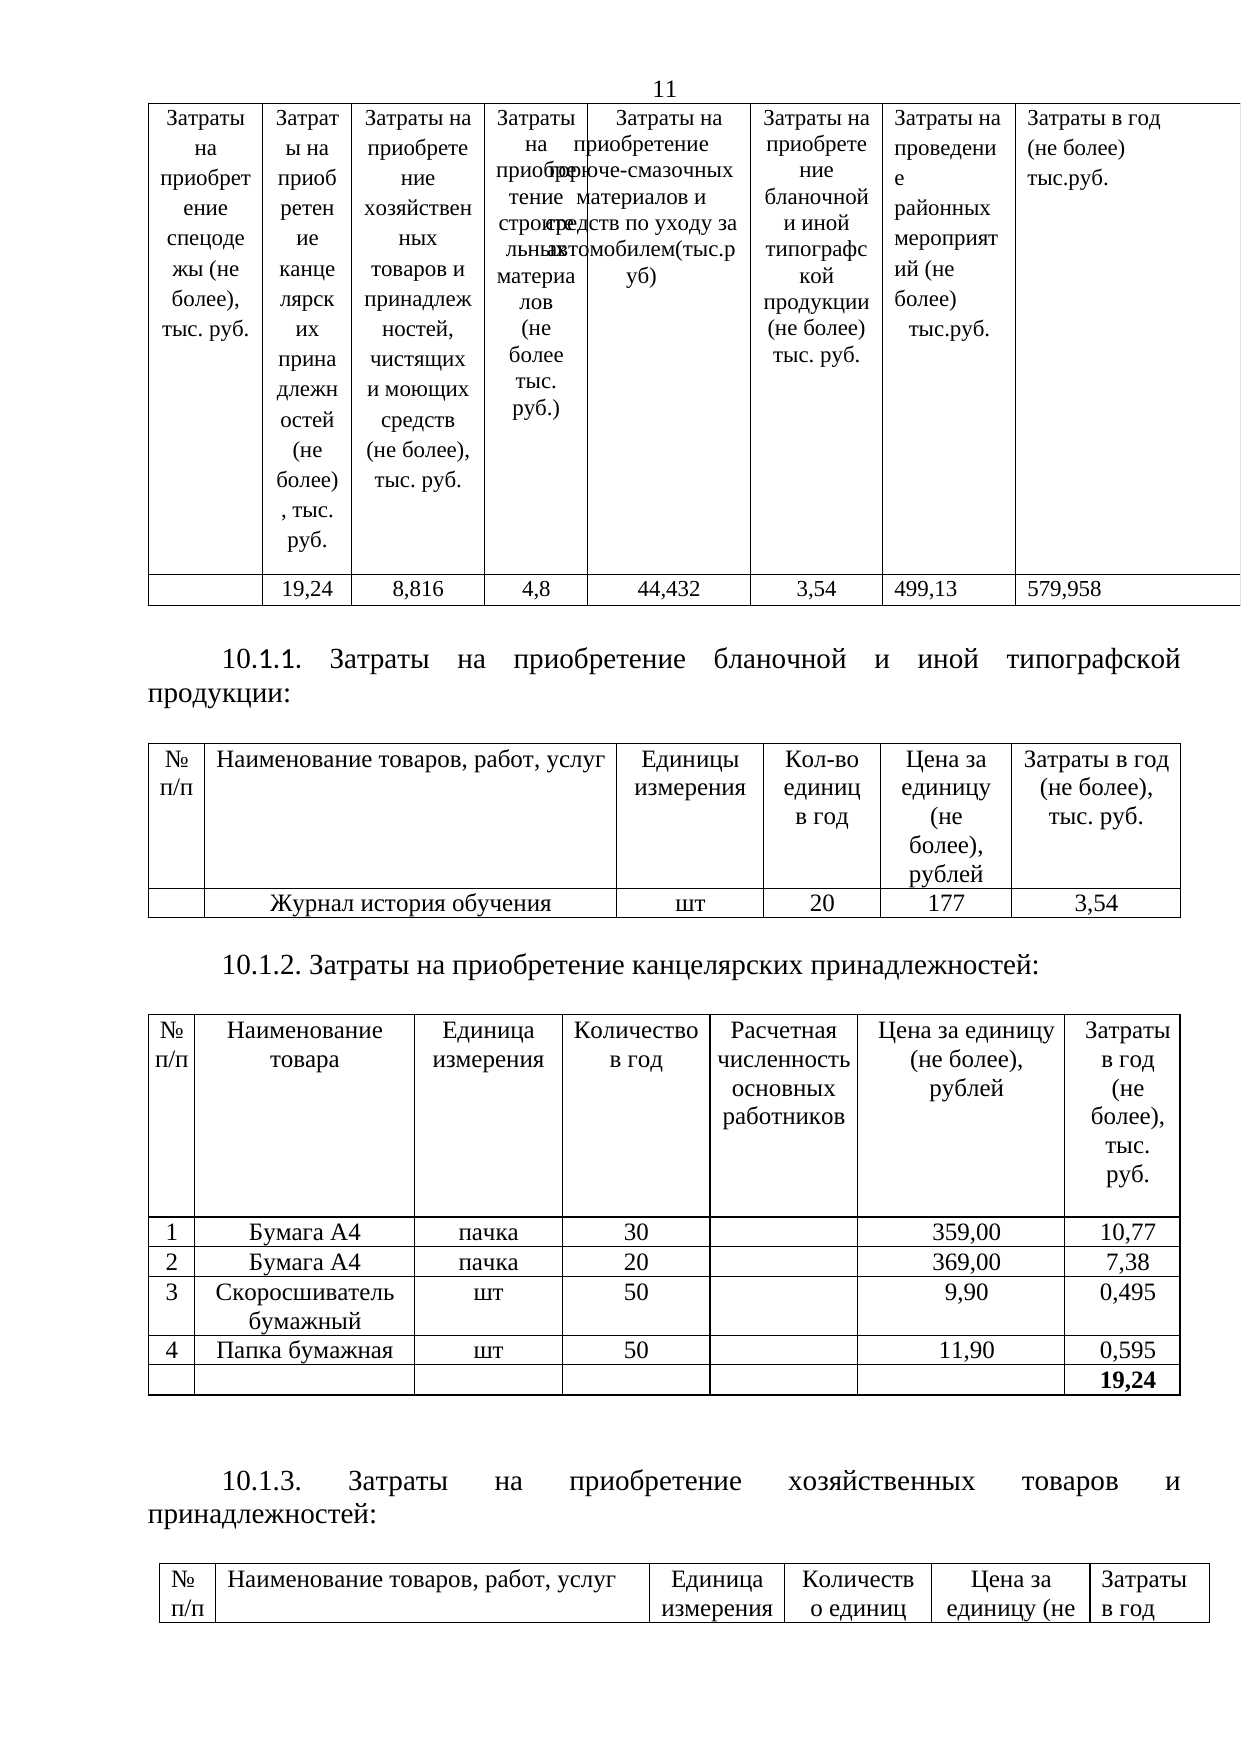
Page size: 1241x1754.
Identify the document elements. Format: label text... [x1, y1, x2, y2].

table_cell 19,24 [1065, 1365, 1179, 1394]
table_cell [711, 1247, 857, 1276]
table_header Количество в год [563, 1015, 709, 1216]
table_cell шт [415, 1277, 562, 1334]
table_header Единицы измерения [617, 744, 763, 887]
table_cell [711, 1365, 857, 1394]
table_header Затраты в год (не более), тыс. руб. [1012, 744, 1180, 887]
table_cell шт [415, 1336, 562, 1364]
table_cell 0,595 [1065, 1336, 1179, 1364]
table_cell 9,90 [858, 1277, 1064, 1334]
table_cell пачка [415, 1247, 562, 1276]
table_header Наименование товара [195, 1015, 414, 1216]
table_cell 1 [149, 1218, 194, 1246]
table_cell 3,54 [751, 575, 882, 605]
table_cell 3 [149, 1277, 194, 1334]
table_header Затраты на приобретение горюче-смазочных материалов и средств по уходу за автомобилем(тыс.руб) [588, 104, 750, 574]
table_cell [149, 575, 262, 605]
table_cell шт [617, 889, 763, 917]
table_cell 499,13 [883, 575, 1015, 605]
table_header Затраты на приобретение спецодежы (не более), тыс. руб. [149, 104, 262, 574]
table_cell 50 [563, 1336, 709, 1364]
table_header Затраты на приобретение строительных материалов (не более тыс. руб.) [485, 104, 587, 574]
table_cell [563, 1365, 709, 1394]
table_header Затраты на приобретение хозяйственных товаров и принадлежностей, чистящих и моющих средств (не более), тыс. руб. [352, 104, 484, 574]
table_cell Папка бумажная [195, 1336, 414, 1364]
table_header № п/п [160, 1564, 215, 1622]
table_cell 20 [764, 889, 880, 917]
table_cell 4,8 [485, 575, 587, 605]
table_cell Бумага А4 [195, 1247, 414, 1276]
table_header Кол-во единиц в год [764, 744, 880, 887]
table_cell [711, 1336, 857, 1364]
table_cell 359,00 [858, 1218, 1064, 1246]
table_cell 44,432 [588, 575, 750, 605]
table_cell 20 [563, 1247, 709, 1276]
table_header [216, 1564, 649, 1622]
table_cell [711, 1218, 857, 1246]
text 10.1.2. Затраты на приобретение канцелярских принадлежностей: [148, 947, 1181, 981]
table_header Затраты в год (не более), тыс. руб. [1065, 1015, 1179, 1216]
table_cell 8,816 [352, 575, 484, 605]
table_header Затраты на приобретение канцелярских принадлежностей (не более), тыс. руб. [263, 104, 351, 574]
text 10.1.3. Затраты на приобретение хозяйственных товаров и принадлежностей: [148, 1463, 1181, 1530]
table_cell 369,00 [858, 1247, 1064, 1276]
table_cell [149, 889, 204, 917]
table_cell [858, 1365, 1064, 1394]
table_cell 50 [563, 1277, 709, 1334]
table_cell 11,90 [858, 1336, 1064, 1364]
table_cell 7,38 [1065, 1247, 1179, 1276]
table_cell 177 [881, 889, 1011, 917]
table_header Затраты на приобретение бланочной и иной типографской продукции (не более) тыс. руб. [751, 104, 882, 574]
table_cell Бумага А4 [195, 1218, 414, 1246]
table_cell пачка [415, 1218, 562, 1246]
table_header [1091, 1564, 1209, 1622]
table_header Затраты на проведение районных мероприятий (не более) тыс.руб. [883, 104, 1015, 574]
table_header Затраты в год (не более) тыс.руб. [1016, 104, 1240, 574]
table_cell [149, 1365, 194, 1394]
table_cell 0,495 [1065, 1277, 1179, 1334]
table_header Расчетная численность основных работников [711, 1015, 857, 1216]
table_cell Журнал история обучения [205, 889, 616, 917]
table_cell [415, 1365, 562, 1394]
text 10.1.1. Затраты на приобретение бланочной и иной типографской продукции: [148, 640, 1181, 709]
table_header Цена за единицу (не более), рублей [881, 744, 1011, 887]
table_cell 3,54 [1012, 889, 1180, 917]
table_cell [711, 1277, 857, 1334]
table_header Единица измерения [415, 1015, 562, 1216]
table_cell 2 [149, 1247, 194, 1276]
table_header № п/п [149, 1015, 194, 1216]
table_header Цена за единицу (не более), рублей [858, 1015, 1064, 1216]
table_cell 30 [563, 1218, 709, 1246]
table_header № п/п [149, 744, 204, 887]
table_cell 579,958 [1016, 575, 1240, 605]
table_cell [195, 1365, 414, 1394]
table_header Наименование товаров, работ, услуг [205, 744, 616, 887]
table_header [932, 1564, 1089, 1622]
table_cell 19,24 [263, 575, 351, 605]
table_cell 10,77 [1065, 1218, 1179, 1246]
table_header Единица измерения [650, 1564, 784, 1622]
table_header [785, 1564, 931, 1622]
table_cell Скоросшиватель бумажный [195, 1277, 414, 1334]
table_cell 4 [149, 1336, 194, 1364]
